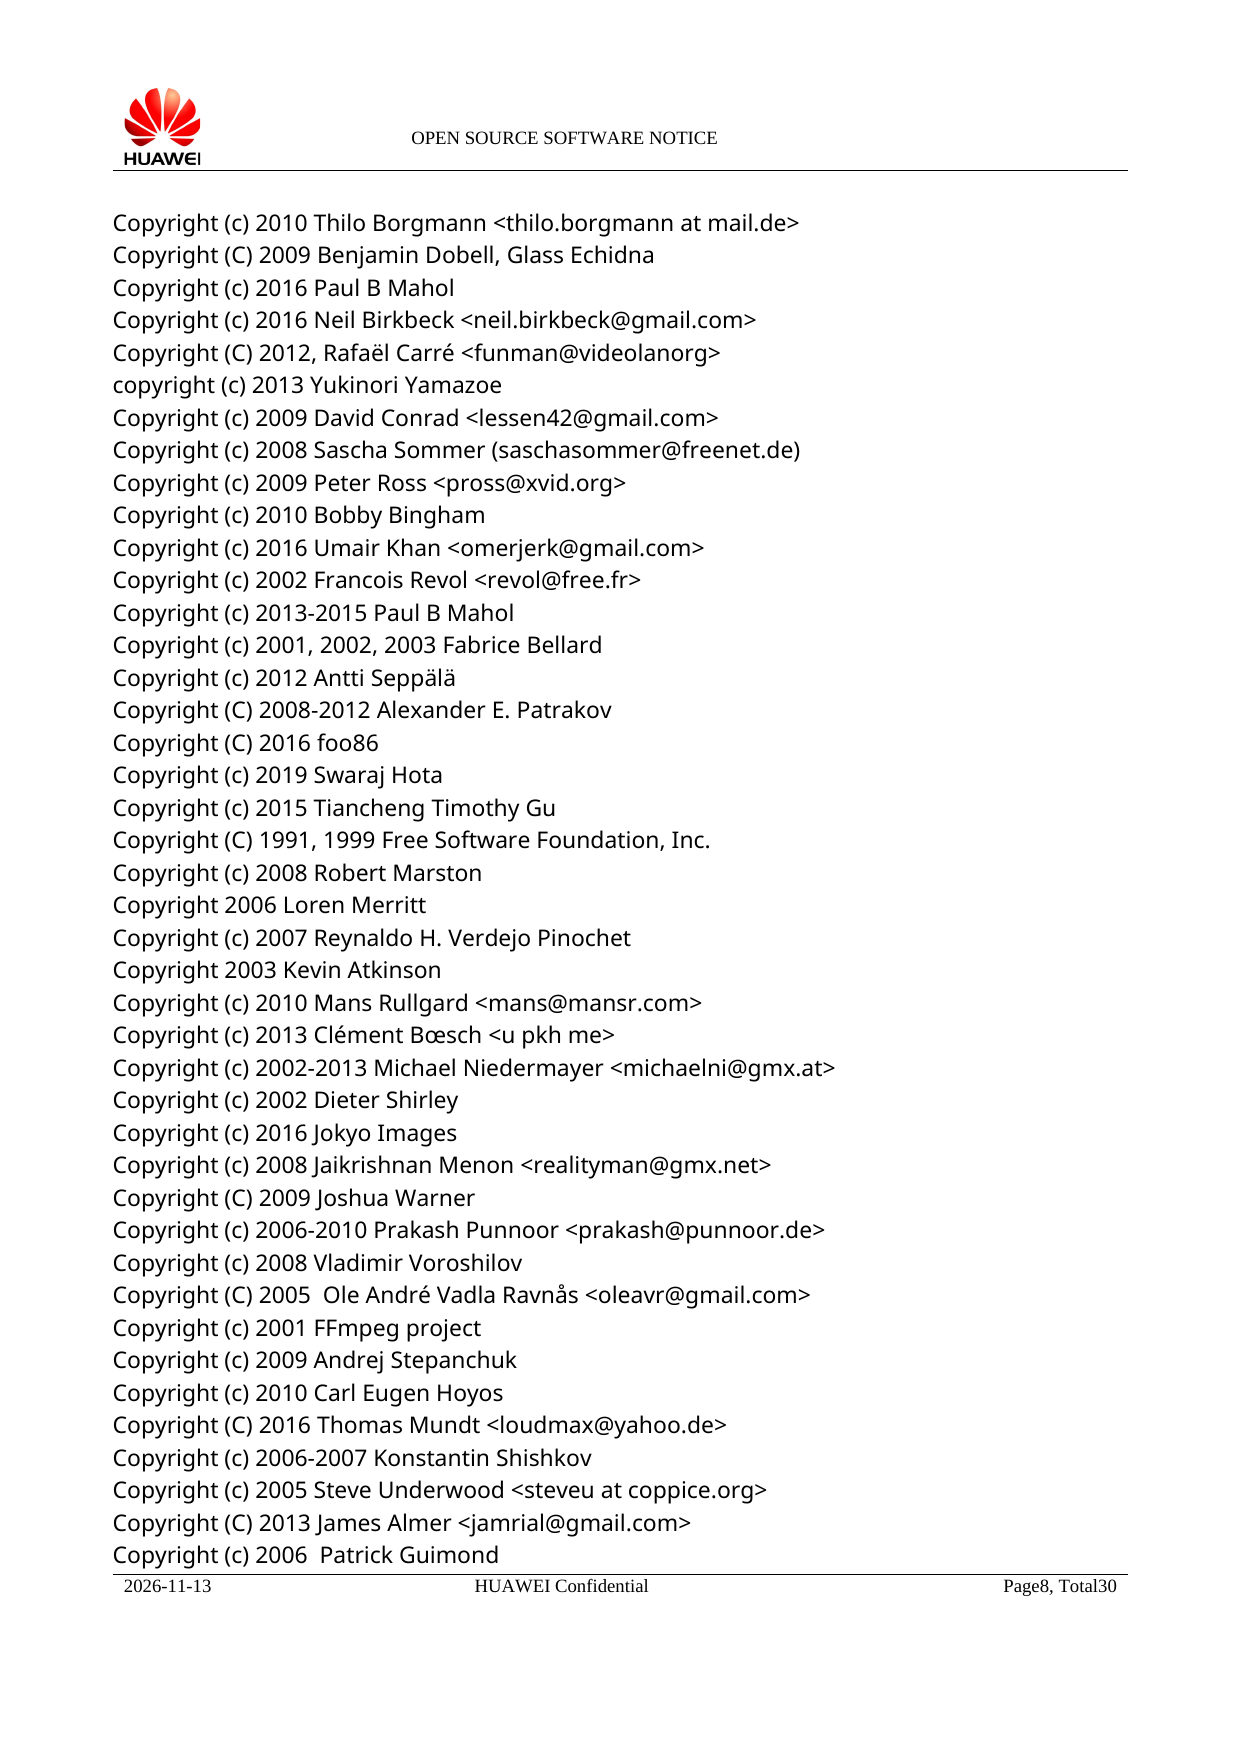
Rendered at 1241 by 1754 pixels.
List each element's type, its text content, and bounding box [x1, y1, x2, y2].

picture [124, 88, 201, 165]
